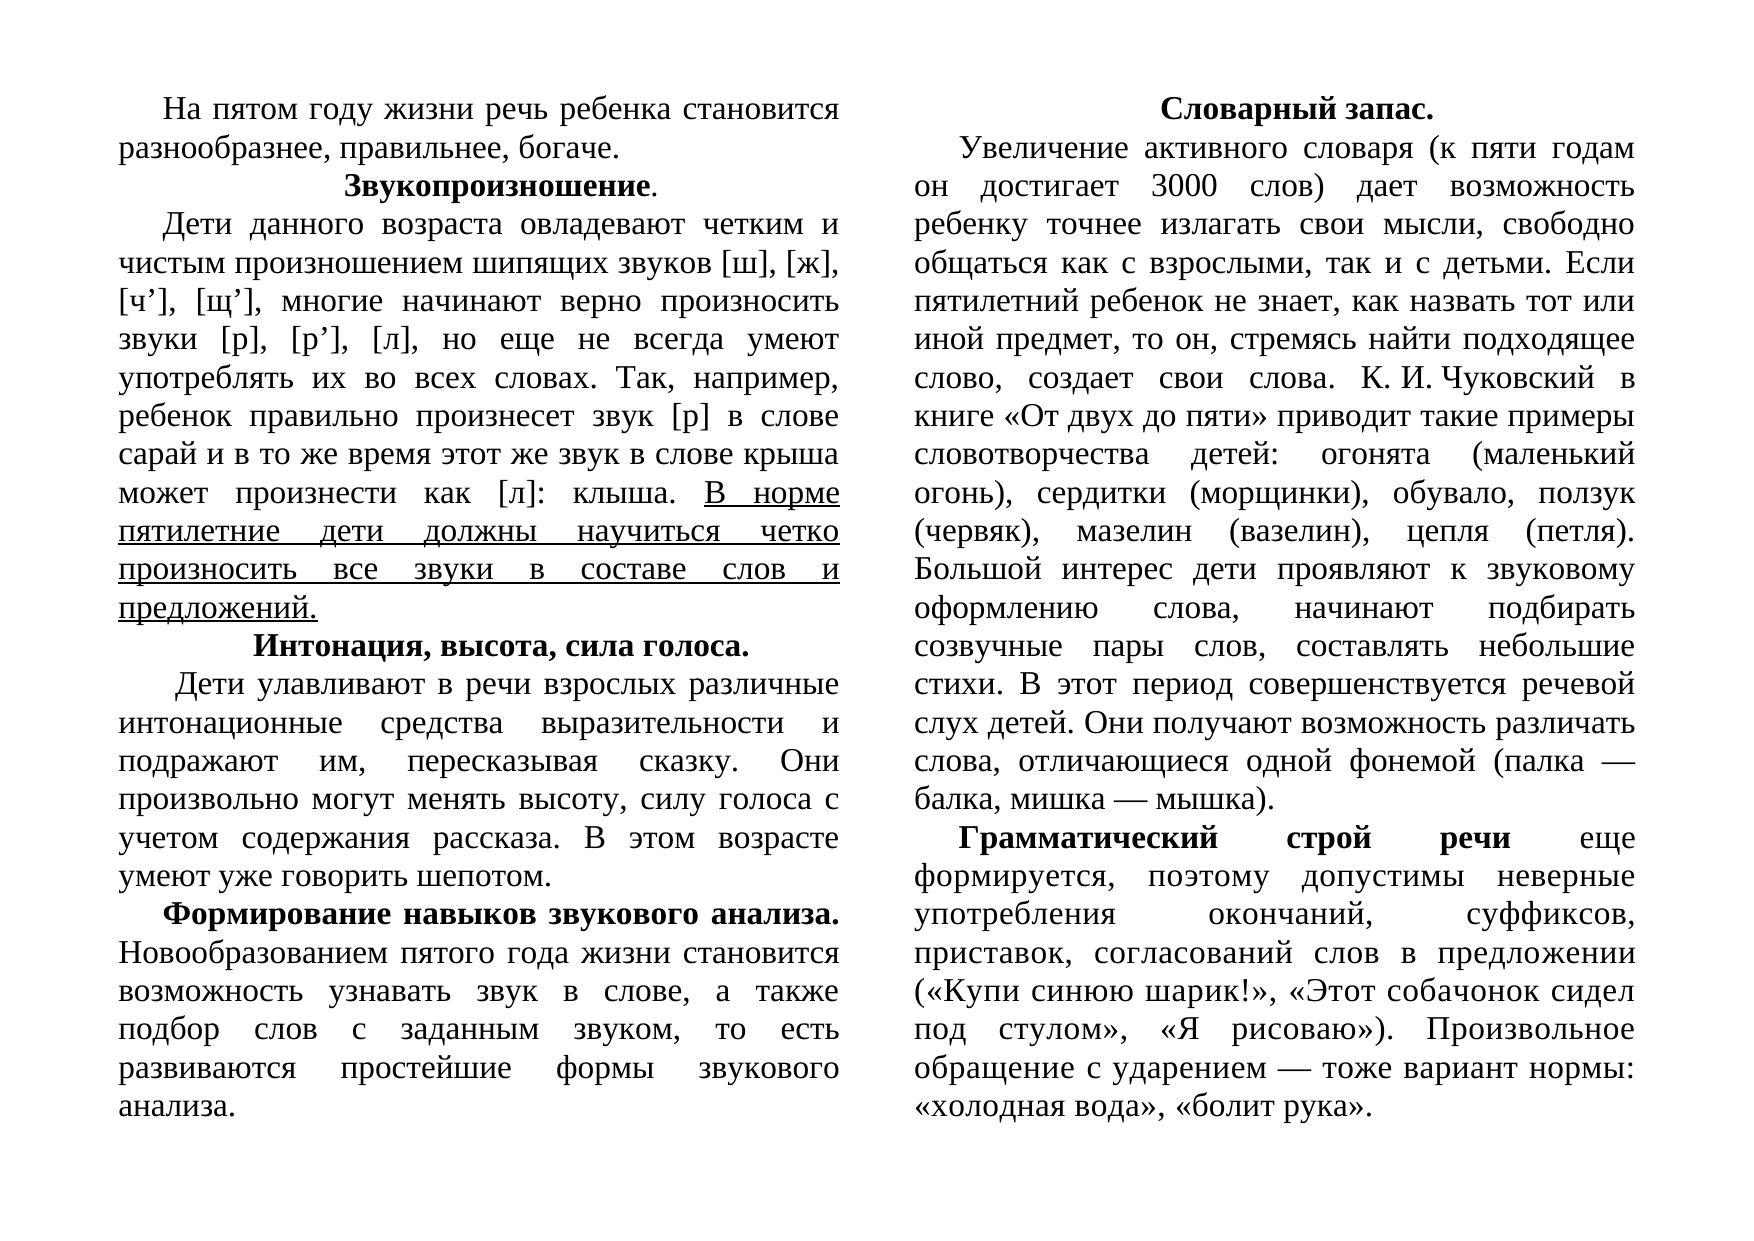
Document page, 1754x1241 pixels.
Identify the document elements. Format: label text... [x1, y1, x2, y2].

text Звукопроизношение. [118, 165, 840, 203]
text Дети улавливают в речи взрослых различные интонационные средства выразительности и подражают им, пересказывая сказку. Они произвольно могут менять высоту, силу голоса с учетом содержания рассказа. В этом возрасте умеют уже говорить шепотом. [118, 663, 840, 893]
text Интонация, высота, сила голоса. [118, 625, 840, 663]
text Словарный запас. [914, 88, 1636, 127]
text Формирование навыков звукового анализа. Новообразованием пятого года жизни становится возможность узнавать звук в слове, а также подбор слов с заданным звуком, то есть развиваются простейшие формы звукового анализа. [118, 893, 840, 1123]
text Грамматический строй речи еще формируется, поэтому допустимы неверные употребления окончаний, суффиксов, приставок, согласований слов в предложении («Купи синюю шарик!», «Этот собачонок сидел под стулом», «Я рисоваю»). Произвольное обращение с ударением — тоже вариант нормы: «холодная вода», «болит рука». [914, 817, 1636, 1123]
text Увеличение активного словаря (к пяти годам он достигает 3000 слов) дает возможность ребенку точнее излагать свои мысли, свободно общаться как с взрослыми, так и с детьми. Если пятилетний ребенок не знает, как назвать тот или иной предмет, то он, стремясь найти подходящее слово, создает свои слова. К. И. Чуковский в книге «От двух до пяти» приводит такие примеры словотворчества детей: огонята (маленький огонь), сердитки (морщинки), обувало, ползук (червяк), мазелин (вазелин), цепля (петля). Большой интерес дети проявляют к звуковому оформлению слова, начинают подбирать созвучные пары слов, составлять небольшие стихи. В этот период совершенствуется речевой слух детей. Они получают возможность различать слова, отличающиеся одной фонемой (палка — балка, мишка — мышка). [914, 127, 1636, 817]
text Дети данного возраста овладевают четким и чистым произношением шипящих звуков [ш], [ж], [ч’], [щ’], многие начинают верно произносить звуки [р], [р’], [л], но еще не всегда умеют употреблять их во всех словах. Так, например, ребенок правильно произнесет звук [р] в слове сарай и в то же время этот же звук в слове крыша может произнести как [л]: клыша. В норме пятилетние дети должны научиться четко произносить все звуки в составе слов и предложений. [118, 584, 840, 625]
text На пятом году жизни речь ребенка становится разнообразнее, правильнее, богаче. [118, 88, 840, 165]
text Дети данного возраста овладевают четким и чистым произношением шипящих звуков [ш], [ж], [ч’], [щ’], многие начинают верно произносить звуки [р], [р’], [л], но еще не всегда умеют употреблять их во всех словах. Так, например, ребенок правильно произнесет звук [р] в слове сарай и в то же время этот же звук в слове крыша может произнести как [л]: клыша. В норме пятилетние дети должны научиться четко произносить все звуки в составе слов и предложений. [118, 203, 840, 543]
